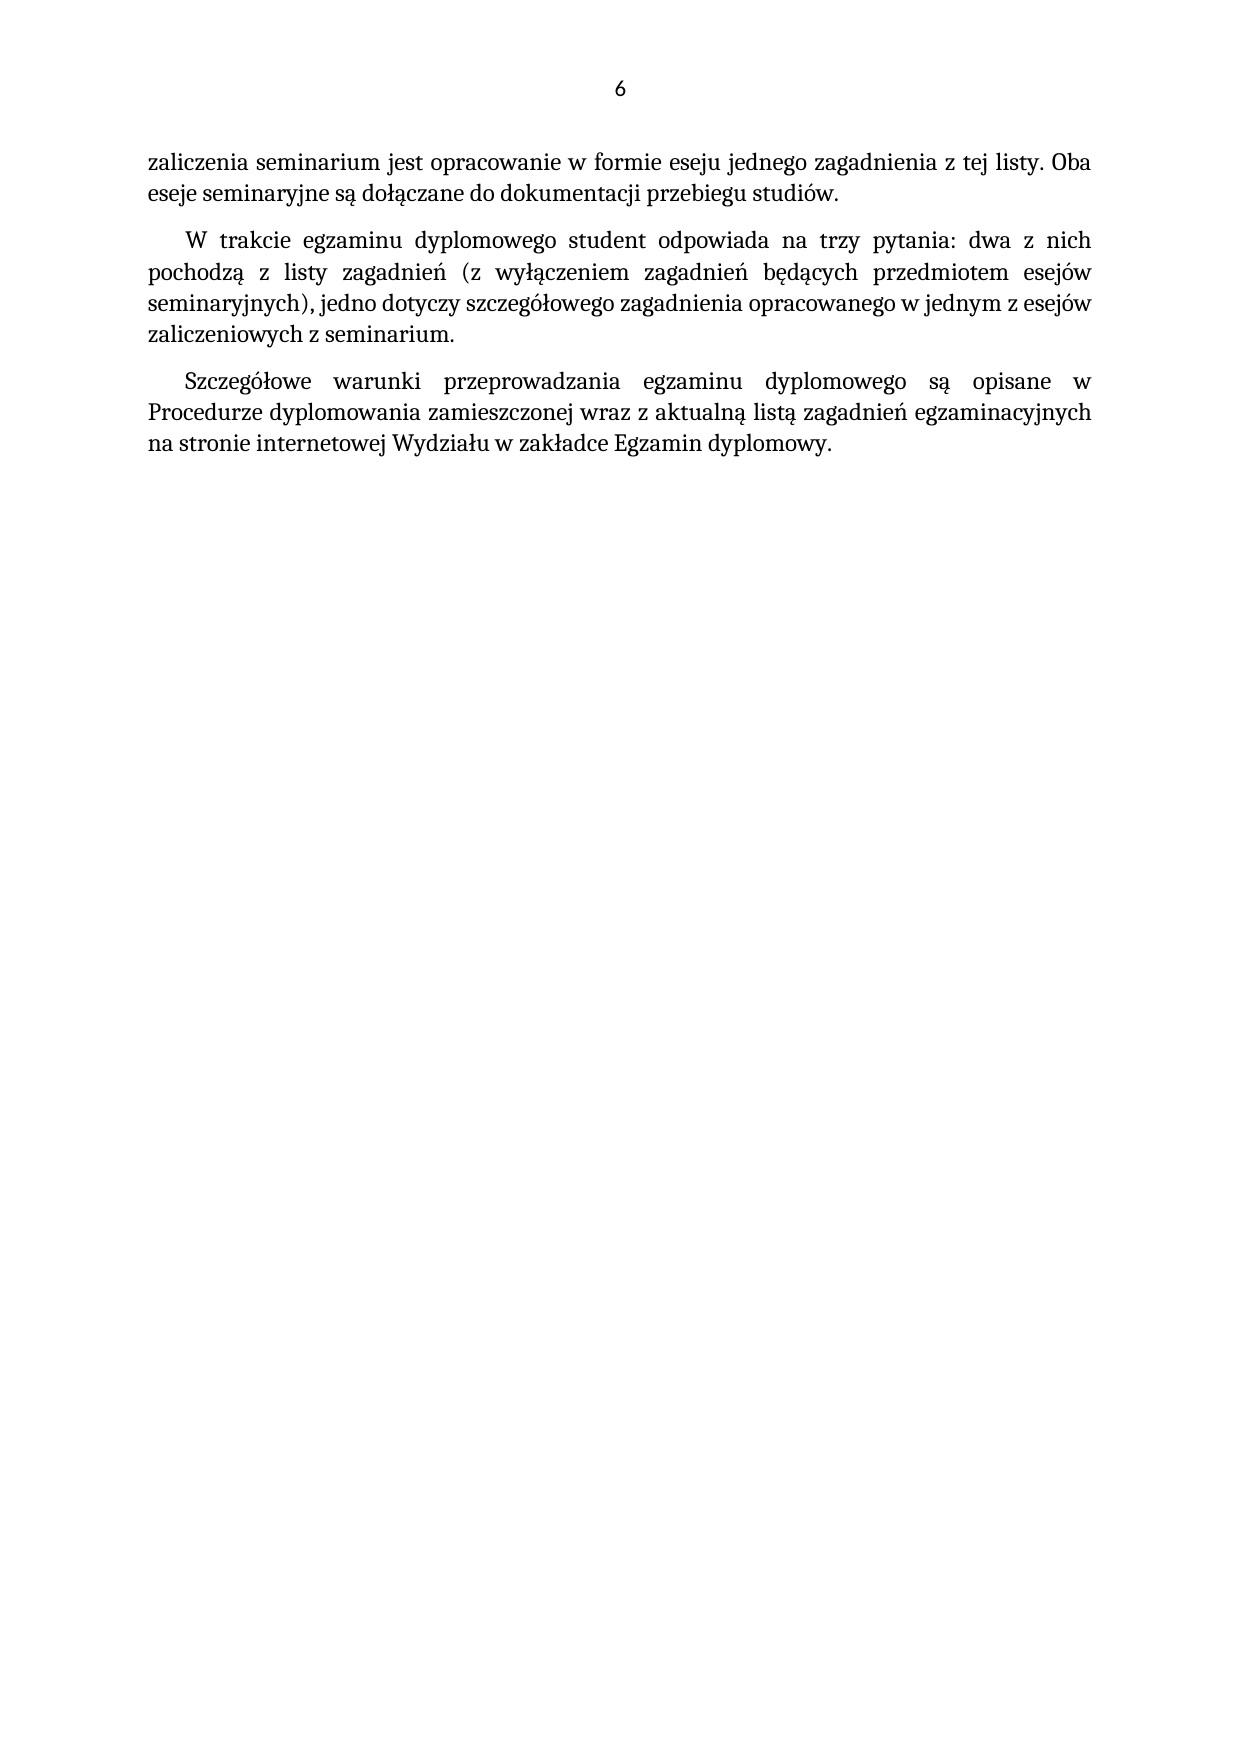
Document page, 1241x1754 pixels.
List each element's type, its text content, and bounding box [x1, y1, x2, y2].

text W trakcie egzaminu dyplomowego student odpowiada na trzy pytania: dwa z nich pochodzą z listy zagadnień (z wyłączeniem zagadnień będących przedmiotem esejów seminaryjnych), jedno dotyczy szczegółowego zagadnienia opracowanego w jednym z esejów zaliczeniowych z seminarium. [148, 226, 1093, 348]
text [148, 148, 1093, 207]
text Szczegółowe warunki przeprowadzania egzaminu dyplomowego są opisane w Procedurze dyplomowania zamieszczonej wraz z aktualną listą zagadnień egzaminacyjnych na stronie internetowej Wydziału w zakładce Egzamin dyplomowy. [148, 367, 1093, 458]
